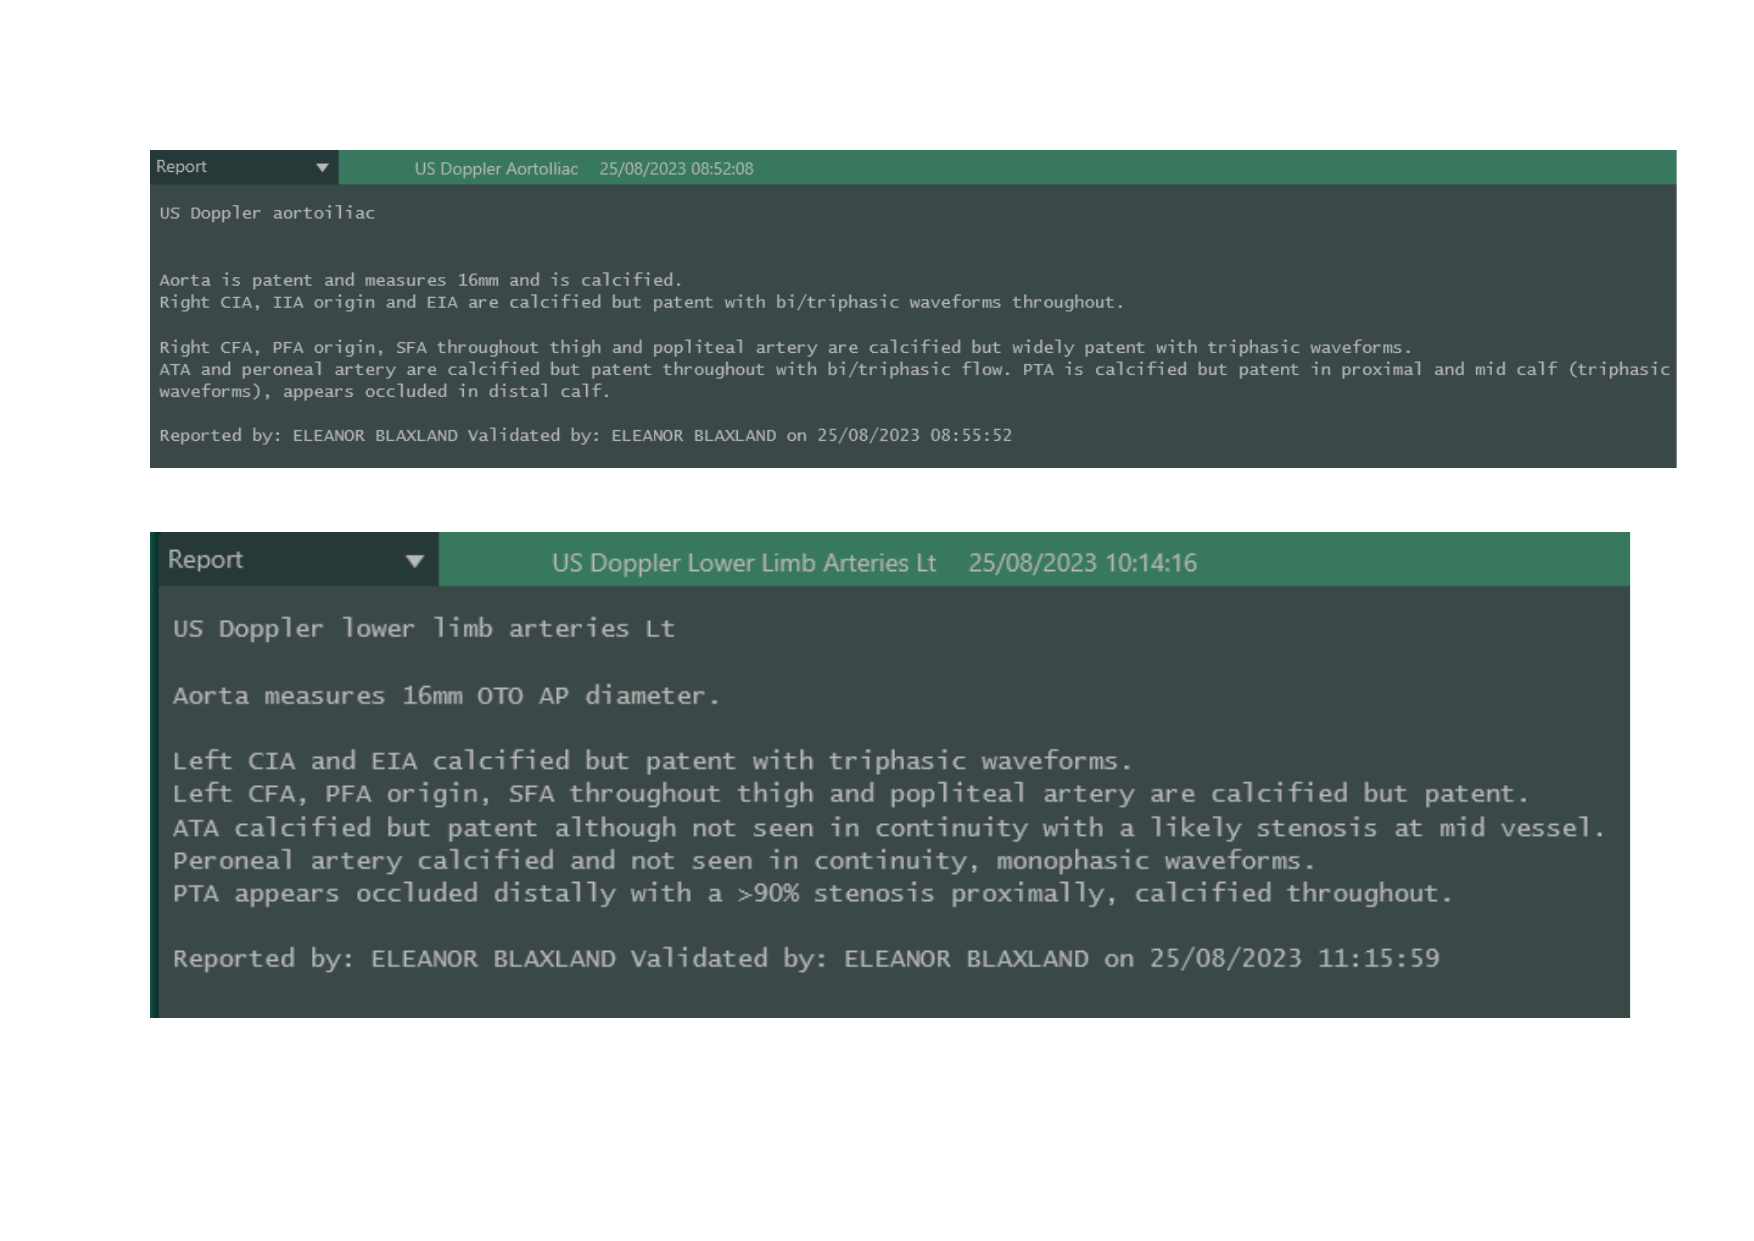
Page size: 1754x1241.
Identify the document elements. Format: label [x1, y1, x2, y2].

picture [150, 150, 1677, 468]
picture [150, 532, 1631, 1018]
